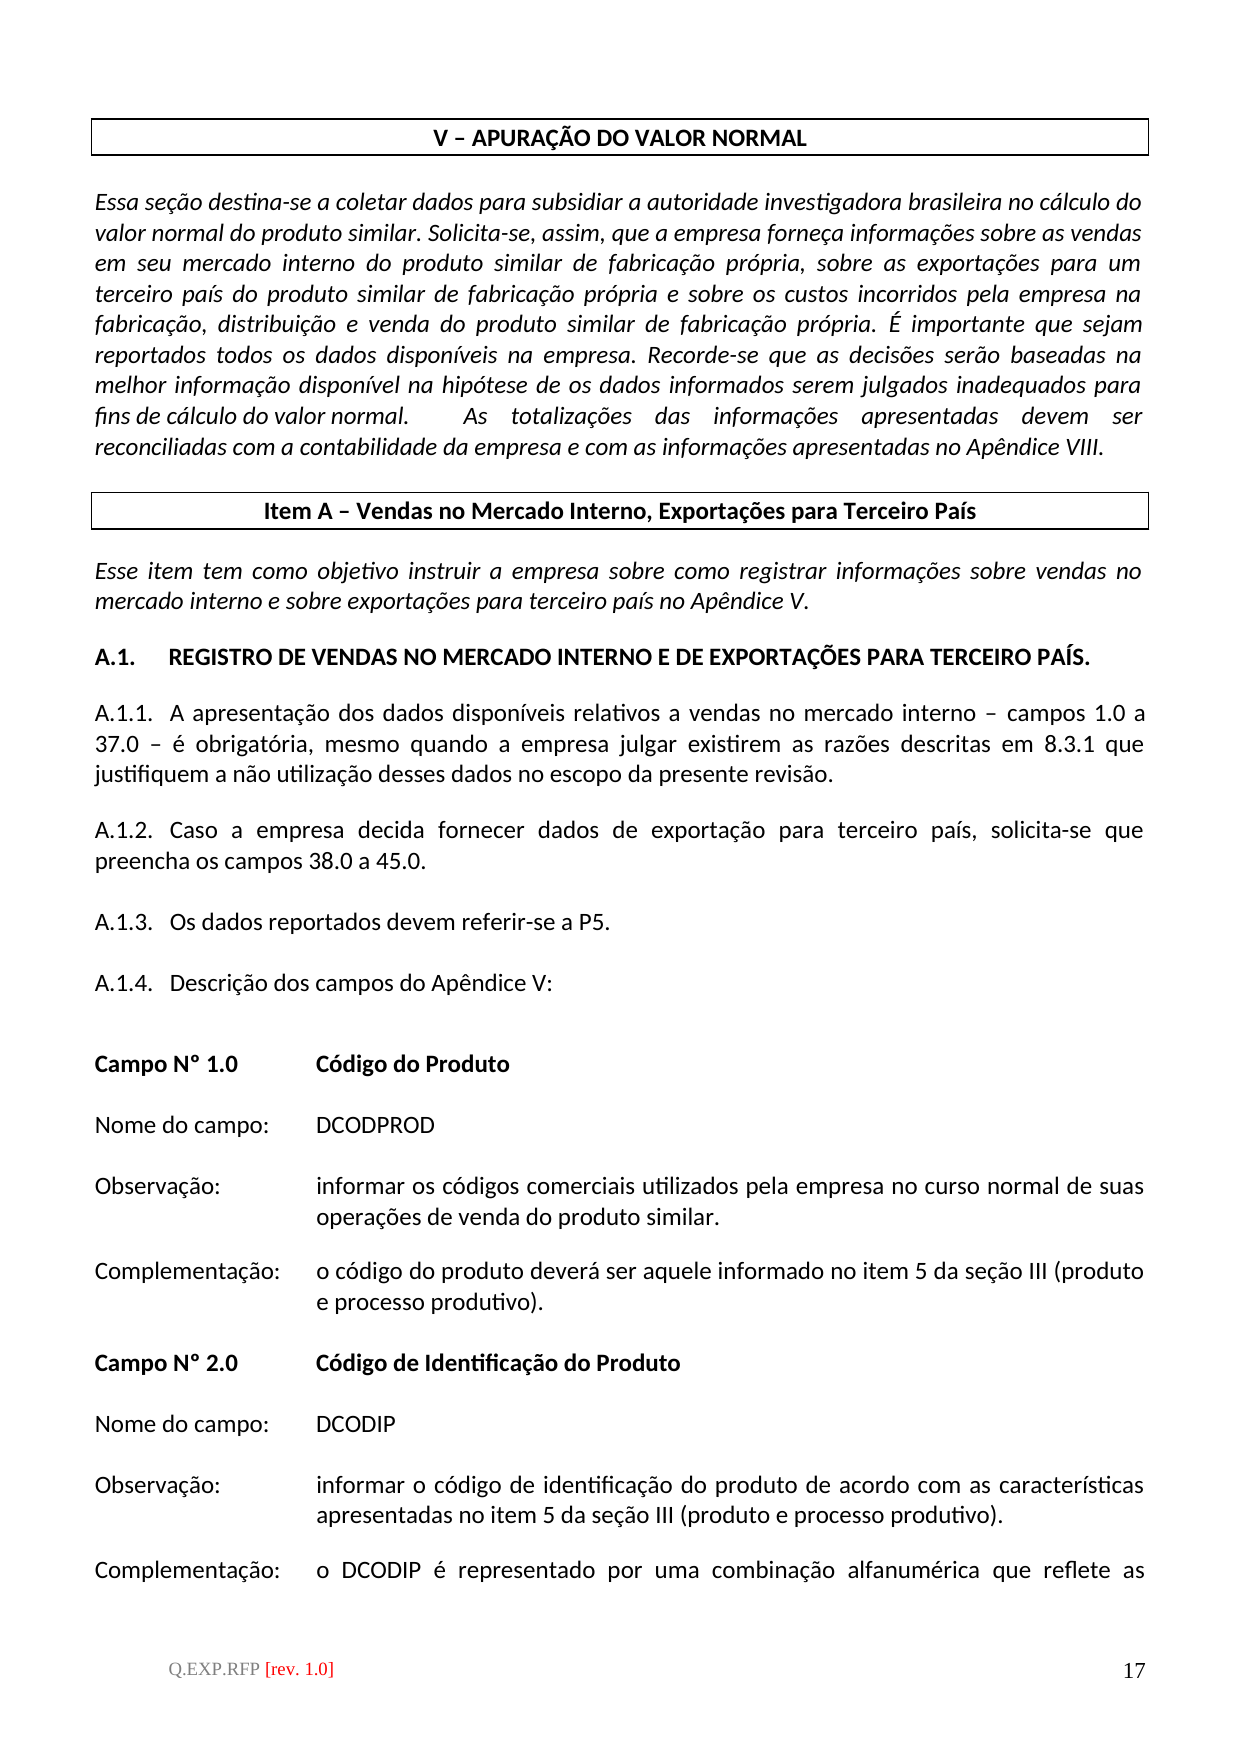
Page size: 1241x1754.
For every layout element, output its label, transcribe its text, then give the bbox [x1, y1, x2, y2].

text Complementação: o código do produto deverá ser aquele informado no item 5 da seção III (produto e processo produtivo). [94, 1255, 1146, 1316]
subtitle A.1.2. Caso a empresa decida fornecer dados de exportação para terceiro país, solicita-se que preencha os campos 38.0 a 45.0. [94, 814, 1146, 875]
text Campo Nº 2.0 Código de Identificação do Produto [94, 1347, 1146, 1377]
subtitle Esse item tem como objetivo instruir a empresa sobre como registrar informações sobre vendas no mercado interno e sobre exportações para terceiro país no Apêndice V. [94, 555, 1146, 616]
text Nome do campo: DCODIP [94, 1408, 1146, 1438]
text Observação: informar o código de identificação do produto de acordo com as características apresentadas no item 5 da seção III (produto e processo produtivo). [94, 1469, 1146, 1530]
text Campo Nº 1.0 Código do Produto [94, 1048, 1146, 1079]
text Essa seção destina-se a coletar dados para subsidiar a autoridade investigadora brasileira no cálculo do valor normal do produto similar. Solicita-se, assim, que a empresa forneça informações sobre as vendas em seu mercado interno do produto similar de fabricação própria, sobre as exportações para um terceiro país do produto similar de fabricação própria e sobre os custos incorridos pela empresa na fabricação, distribuição e venda do produto similar de fabricação própria. É importante que sejam reportados todos os dados disponíveis na empresa. Recorde-se que as decisões serão baseadas na melhor informação disponível na hipótese de os dados informados serem julgados inadequados para fins de cálculo do valor normal. As totalizações das informações apresentadas devem ser reconciliadas com a contabilidade da empresa e com as informações apresentadas no Apêndice VIII. [94, 186, 1146, 461]
text Observação: informar os códigos comerciais utilizados pela empresa no curso normal de suas operações de venda do produto similar. [94, 1170, 1146, 1231]
subtitle Item A – Vendas no Mercado Interno, Exportações para Terceiro País [92, 493, 1148, 528]
subtitle A.1.4. Descrição dos campos do Apêndice V: [94, 967, 1146, 997]
text Nome do campo: DCODPROD [94, 1109, 1146, 1140]
subtitle A.1.1. A apresentação dos dados disponíveis relativos a vendas no mercado interno – campos 1.0 a 37.0 – é obrigatória, mesmo quando a empresa julgar existirem as razões descritas em 8.3.1 que justifiquem a não utilização desses dados no escopo da presente revisão. [94, 697, 1146, 789]
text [94, 1554, 1146, 1585]
subtitle V – APURAÇÃO DO VALOR NORMAL [92, 120, 1148, 154]
text A.1. REGISTRO DE VENDAS NO MERCADO INTERNO E DE EXPORTAÇÕES PARA TERCEIRO PAÍS. [94, 641, 1146, 672]
subtitle A.1.3. Os dados reportados devem referir-se a P5. [94, 906, 1146, 936]
